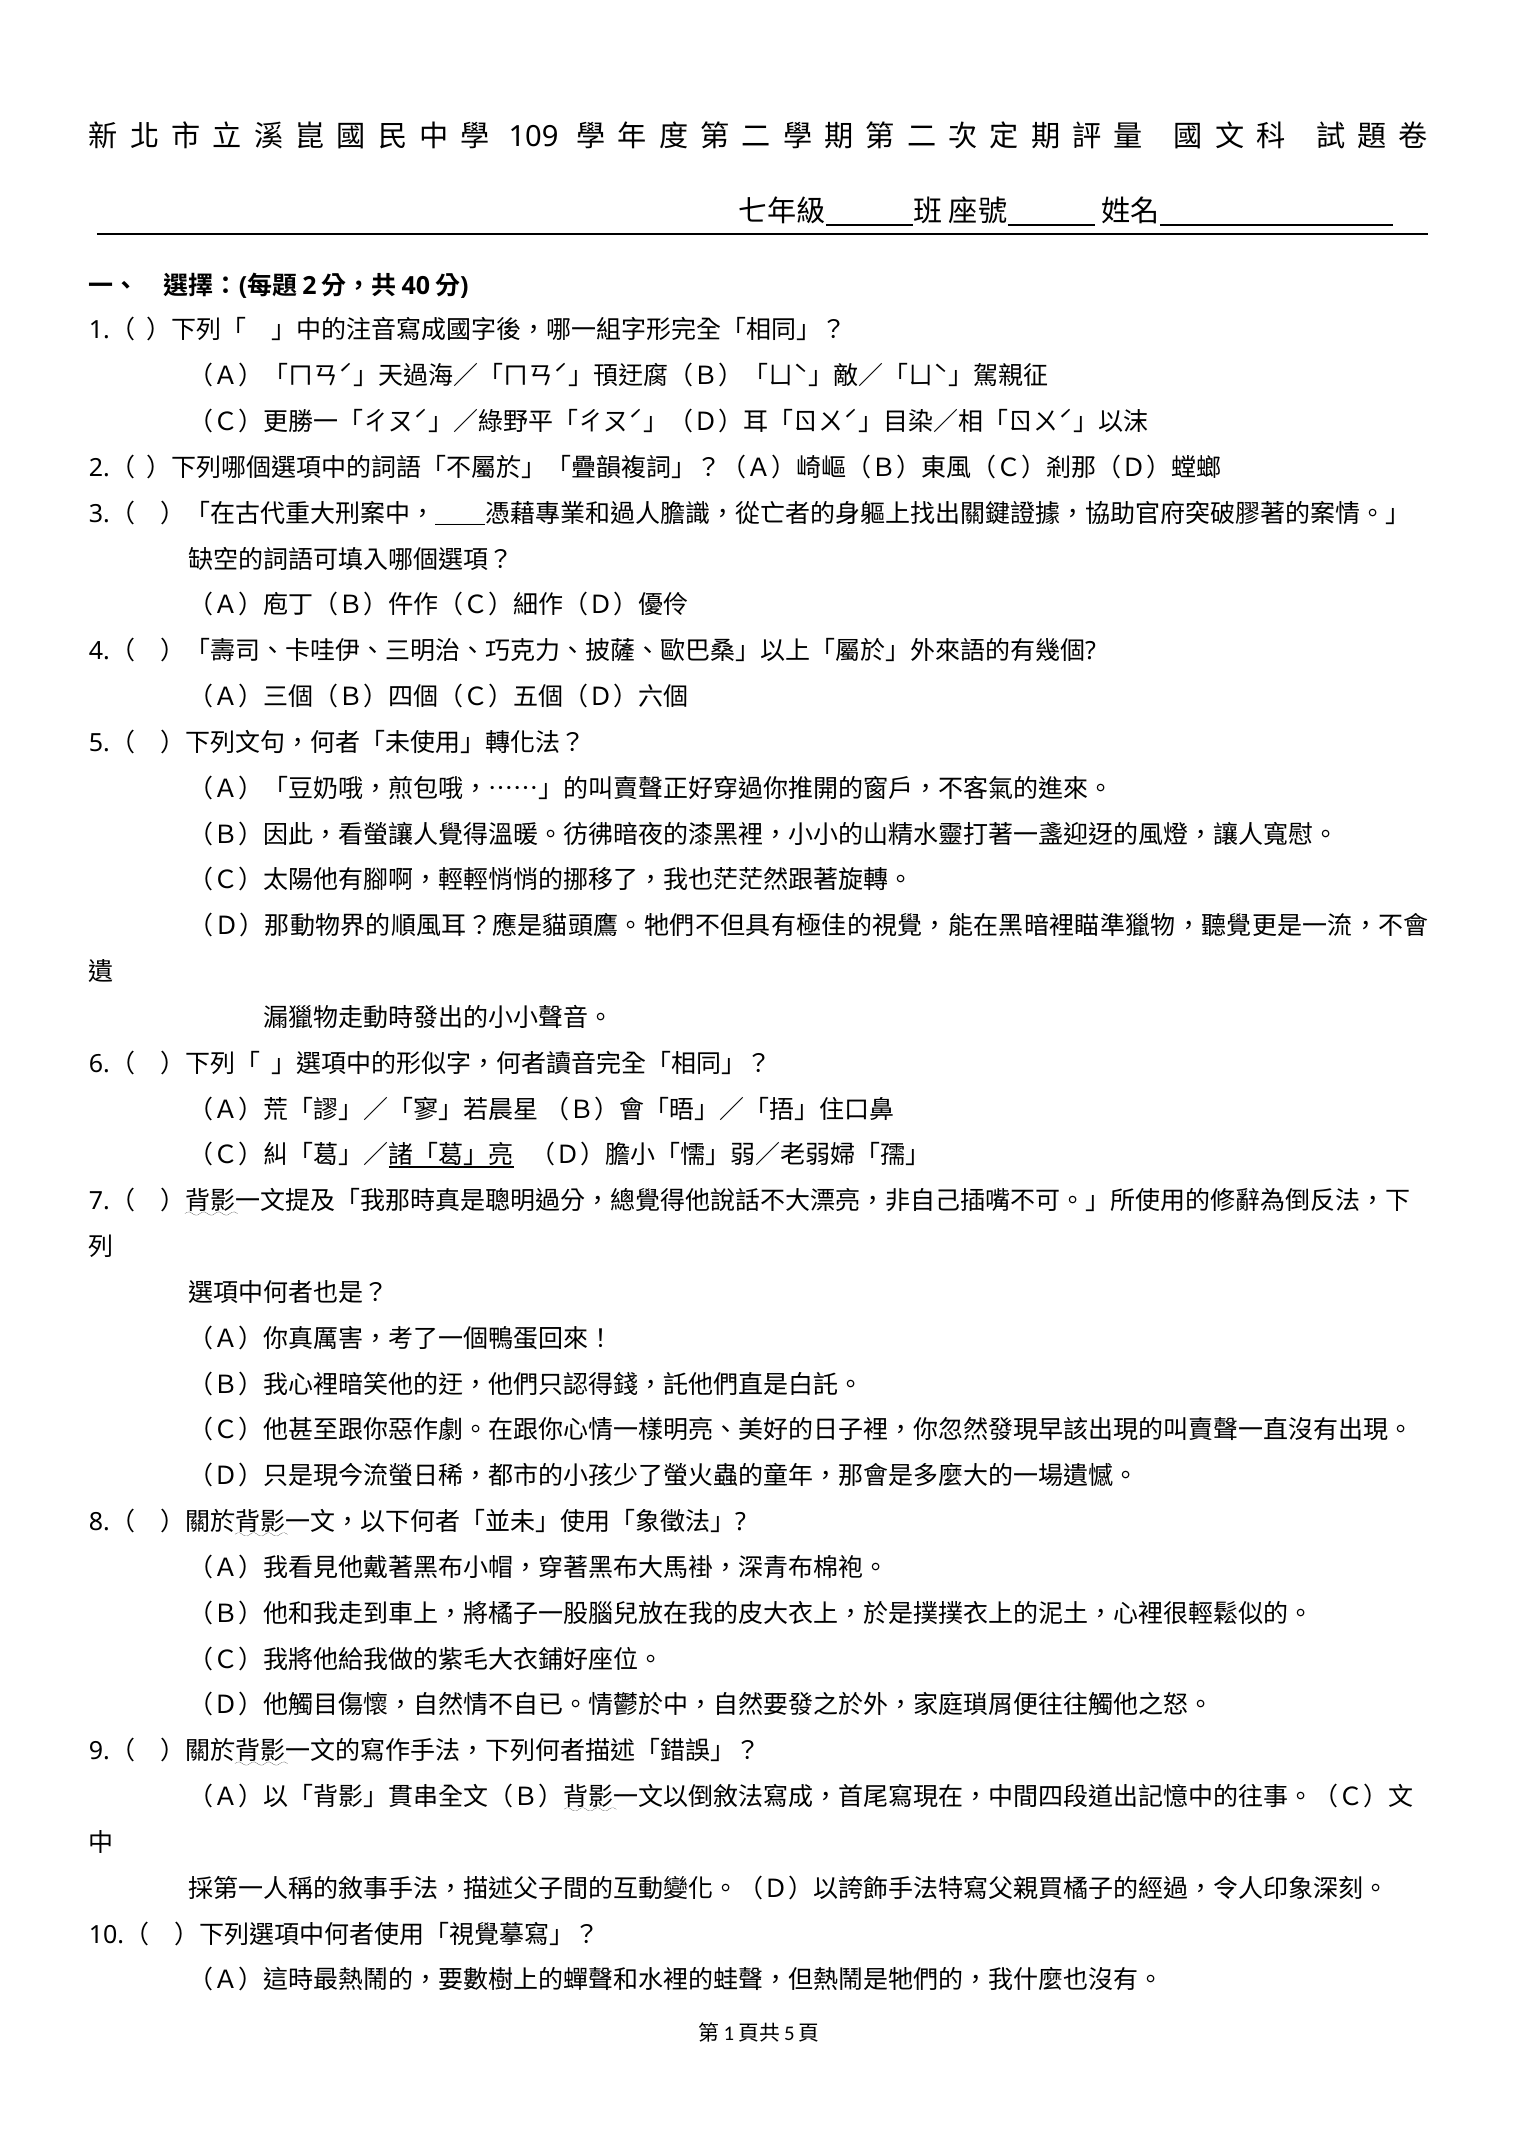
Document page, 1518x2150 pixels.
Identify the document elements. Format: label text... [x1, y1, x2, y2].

text 4.（ ）「壽司、卡哇伊、三明治、巧克力、披薩、歐巴桑」以上「屬於」外來語的有幾個? [89, 623, 1429, 669]
text 7.（ ）背影一文提及「我那時真是聰明過分，總覺得他說話不大漂亮，非自己插嘴不可。」所使用的修辭為倒反法，下列 [89, 1173, 1429, 1265]
text （Ｃ）糾「葛」／諸「葛」亮 （Ｄ）膽小「懦」弱／老弱婦「孺」 [89, 1127, 1429, 1173]
text （Ａ）「ㄇㄢˊ」天過海／「ㄇㄢˊ」頇迂腐（Ｂ）「ㄩˋ」敵／「ㄩˋ」駕親征 [89, 348, 1429, 394]
text （Ｄ）他觸目傷懷，自然情不自已。情鬱於中，自然要發之於外，家庭瑣屑便往往觸他之怒。 [89, 1677, 1429, 1723]
text （Ｃ）太陽他有腳啊，輕輕悄悄的挪移了，我也茫茫然跟著旋轉。 [89, 852, 1429, 898]
text 6.（ ）下列「 」選項中的形似字，何者讀音完全「相同」？ [89, 1036, 1429, 1081]
text 1.（ ）下列「 」中的注音寫成國字後，哪一組字形完全「相同」？ [89, 302, 1429, 348]
text （Ａ）庖丁（Ｂ）仵作（Ｃ）細作（Ｄ）優伶 [189, 577, 1429, 623]
text 新北市立溪崑國民中學109學年度第二學期第二次定期評量 國文科 試題卷 [89, 96, 1429, 171]
text 漏獵物走動時發出的小小聲音。 [89, 990, 1429, 1036]
list 選擇：(每題2分，共40分) [89, 265, 1429, 302]
text 9.（ ）關於背影一文的寫作手法，下列何者描述「錯誤」？ [89, 1723, 1429, 1769]
text （Ｃ）他甚至跟你惡作劇。在跟你心情一樣明亮、美好的日子裡，你忽然發現早該出現的叫賣聲一直沒有出現。 [89, 1402, 1429, 1448]
text （Ｃ）我將他給我做的紫毛大衣鋪好座位。 [89, 1631, 1429, 1677]
text 8.（ ）關於背影一文，以下何者「並未」使用「象徵法」? [89, 1494, 1429, 1540]
text 3.（ ）「在古代重大刑案中，＿＿憑藉專業和過人膽識，從亡者的身軀上找出關鍵證據，協助官府突破膠著的案情。」缺空的詞語可填入哪個選項？ [89, 486, 1429, 577]
text （Ｄ）那動物界的順風耳？應是貓頭鷹。牠們不但具有極佳的視覺，能在黑暗裡瞄準獵物，聽覺更是一流，不會遺 [89, 898, 1429, 990]
text （Ａ）我看見他戴著黑布小帽，穿著黑布大馬褂，深青布棉袍。 [89, 1540, 1429, 1586]
text （Ｃ）更勝一「ㄔㄡˊ」／綠野平「ㄔㄡˊ」（Ｄ）耳「ㄖㄨˊ」目染／相「ㄖㄨˊ」以沫 [89, 394, 1429, 440]
text （Ａ）以「背影」貫串全文（Ｂ）背影一文以倒敘法寫成，首尾寫現在，中間四段道出記憶中的往事。（Ｃ）文中 [89, 1769, 1429, 1861]
text （Ｂ）因此，看螢讓人覺得溫暖。彷彿暗夜的漆黑裡，小小的山精水靈打著一盞迎迓的風燈，讓人寬慰。 [89, 806, 1429, 852]
text （Ａ）荒「謬」／「寥」若晨星 （Ｂ）會「晤」／「捂」住口鼻 [89, 1081, 1429, 1127]
text 採第一人稱的敘事手法，描述父子間的互動變化。（Ｄ）以誇飾手法特寫父親買橘子的經過，令人印象深刻。 [89, 1861, 1429, 1906]
text （Ｄ）只是現今流螢日稀，都市的小孩少了螢火蟲的童年，那會是多麼大的一場遺憾。 [89, 1448, 1429, 1494]
text （Ｂ）我心裡暗笑他的迂，他們只認得錢，託他們直是白託。 [89, 1356, 1429, 1402]
text （Ａ）這時最熱鬧的，要數樹上的蟬聲和水裡的蛙聲，但熱鬧是牠們的，我什麼也沒有。 [189, 1952, 1429, 1998]
text （Ａ）三個（Ｂ）四個（Ｃ）五個（Ｄ）六個 [89, 669, 1429, 715]
text （Ａ）你真厲害，考了一個鴨蛋回來！ [89, 1311, 1429, 1356]
text （Ｂ）他和我走到車上，將橘子一股腦兒放在我的皮大衣上，於是撲撲衣上的泥土，心裡很輕鬆似的。 [89, 1586, 1429, 1631]
text 5.（ ）下列文句，何者「未使用」轉化法？ [89, 715, 1429, 761]
text 10.（ ）下列選項中何者使用「視覺摹寫」？ [89, 1906, 1429, 1952]
text 選項中何者也是？ [89, 1265, 1429, 1311]
text 七年級 班 座號 姓名 [738, 171, 1429, 246]
text 2.（ ）下列哪個選項中的詞語「不屬於」「疊韻複詞」？（Ａ）崎嶇（Ｂ）東風（Ｃ）剎那（Ｄ）螳螂 [89, 440, 1429, 486]
text （Ａ）「豆奶哦，煎包哦，……」的叫賣聲正好穿過你推開的窗戶，不客氣的進來。 [89, 761, 1429, 806]
